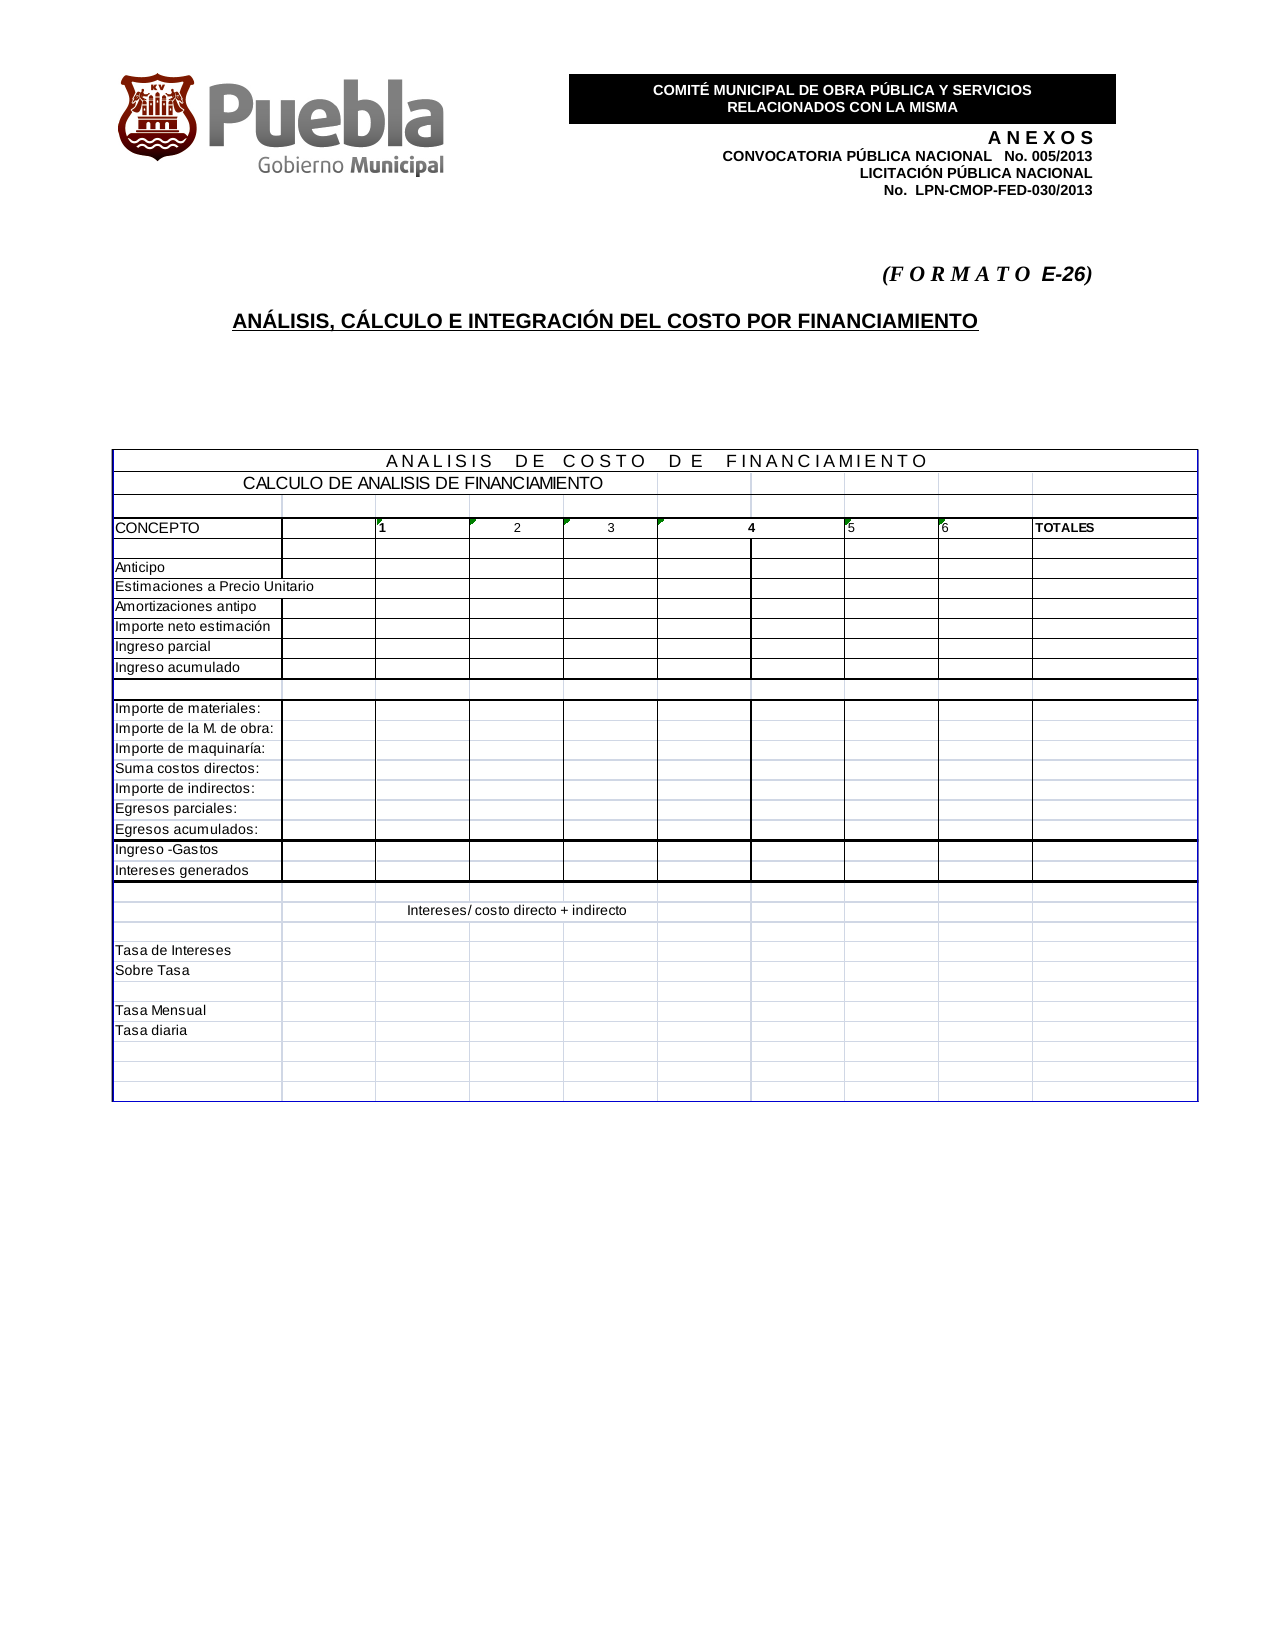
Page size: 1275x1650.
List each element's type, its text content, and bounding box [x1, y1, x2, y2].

picture [118, 73, 444, 177]
text ANÁLISIS, CÁLCULO E INTEGRACIÓN DEL COSTO POR FINANCIAMIENTO [118, 309, 1092, 333]
text (F O R M A T O E-26) [118, 261, 1092, 286]
